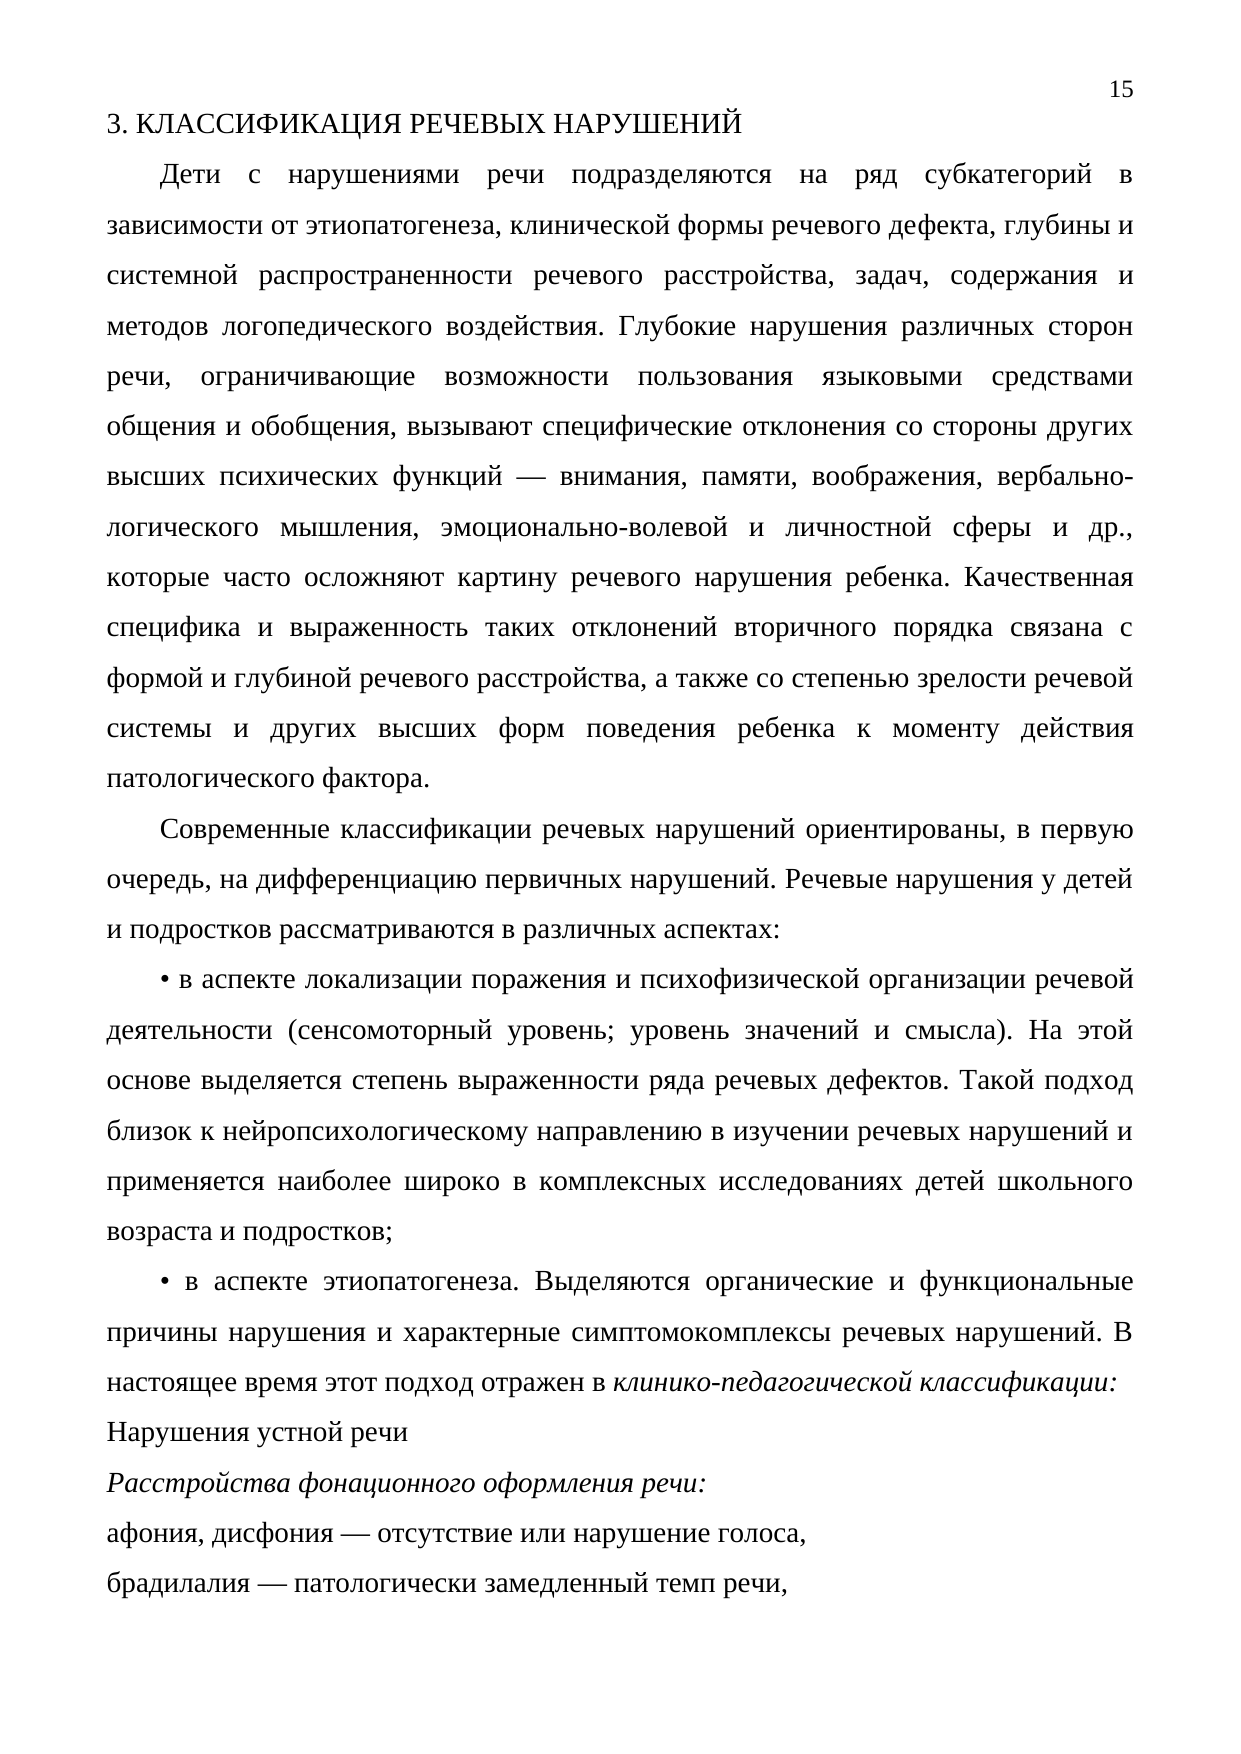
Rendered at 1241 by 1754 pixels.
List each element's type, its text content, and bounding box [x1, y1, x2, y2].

text афония, дисфония — отсутствие или нарушение голоса, [106, 1515, 1134, 1549]
text • в аспекте локализации поражения и психофизической организации речевой деятельности (сенсомоторный уровень; уровень значений и смысла). На этой основе выделяется степень выраженности ряда речевых дефектов. Такой подход близок к нейропсихологическому направлению в изучении речевых нарушений и применяется наиболее широко в комплексных исследованиях детей школьного возраста и подростков; [106, 962, 1134, 1247]
text Расстройства фонационного оформления речи: [106, 1465, 1134, 1498]
subtitle Нарушения устной речи [106, 1414, 1134, 1448]
text • в аспекте этиопатогенеза. Выделяются органические и функциональные причины нарушения и характерные симптомокомплексы речевых нарушений. В настоящее время этот подход отражен в клинико-педагогической классификации: [106, 1263, 1134, 1398]
text Современные классификации речевых нарушений ориентированы, в первую очередь, на дифференциацию первичных нарушений. Речевые нарушения у детей и подростков рассматриваются в различных аспектах: [106, 811, 1134, 945]
text брадилалия — патологически замедленный темп речи, [106, 1565, 1134, 1599]
text 3. КЛАССИФИКАЦИЯ РЕЧЕВЫХ НАРУШЕНИЙ [106, 106, 1134, 140]
text Дети с нарушениями речи подразделяются на ряд субкатегорий в зависимости от этиопатогенеза, клинической формы речевого дефекта, глубины и системной распространенности речевого расстройства, задач, содержания и методов логопедического воздействия. Глубокие нарушения различных сторон речи, ограничивающие возможности пользования языковыми средствами общения и обобщения, вызывают специфические отклонения со стороны других высших психических функций — внимания, памяти, воображения, вербально-логического мышления, эмоционально-волевой и личностной сферы и др., которые часто осложняют картину речевого нарушения ребенка. Качественная специфика и выраженность таких отклонений вторичного порядка связана с формой и глубиной речевого расстройства, а также со степенью зрелости речевой системы и других высших форм поведения ребенка к моменту действия патологического фактора. [106, 157, 1134, 794]
